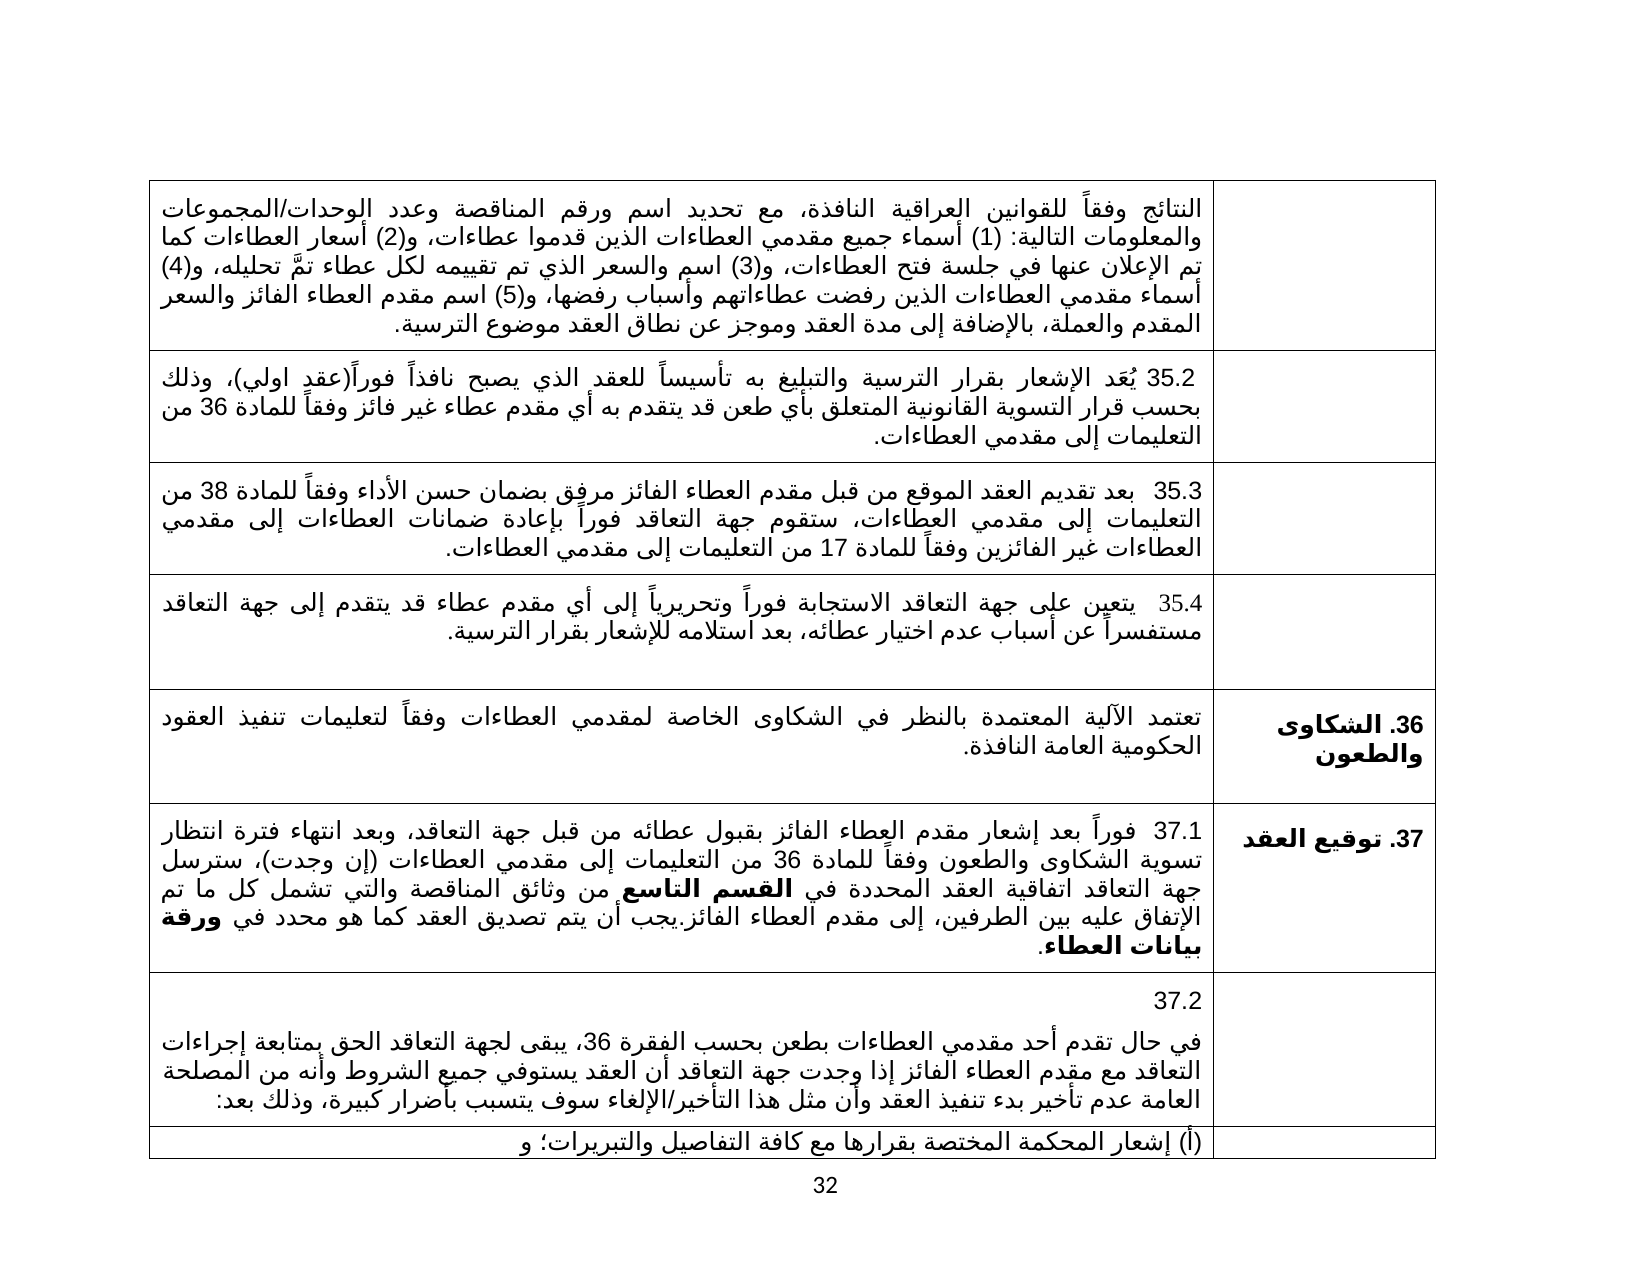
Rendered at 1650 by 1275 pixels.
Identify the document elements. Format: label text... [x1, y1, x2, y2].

table_cell 36. الشكاوى والطعون [1214, 690, 1435, 802]
table_cell تعتمد الآلية المعتمدة بالنظر في الشكاوى الخاصة لمقدمي العطاءات وفقاً لتعليمات تنفيذ العقود الحكومية العامة النافذة. [150, 690, 1213, 802]
table_cell (أ) إشعار المحكمة المختصة بقرارها مع كافة التفاصيل والتبريرات؛ و [150, 1127, 1213, 1157]
table_cell 37.1 فوراً بعد إشعار مقدم العطاء الفائز بقبول عطائه من قبل جهة التعاقد، وبعد انتهاء فترة انتظار تسوية الشكاوى والطعون وفقاً للمادة 36 من التعليمات إلى مقدمي العطاءات (إن وجدت)، سترسل جهة التعاقد اتفاقية العقد المحددة في القسم التاسع من وثائق المناقصة والتي تشمل كل ما تم الإتفاق عليه بين الطرفين، إلى مقدم العطاء الفائز.يجب أن يتم تصديق العقد كما هو محدد في ورقة بيانات العطاء. [150, 804, 1213, 972]
table_cell 37.2 في حال تقدم أحد مقدمي العطاءات بطعن بحسب الفقرة 36، يبقى لجهة التعاقد الحق بمتابعة إجراءات التعاقد مع مقدم العطاء الفائز إذا وجدت جهة التعاقد أن العقد يستوفي جميع الشروط وأنه من المصلحة العامة عدم تأخير بدء تنفيذ العقد وأن مثل هذا التأخير/الإلغاء سوف يتسبب بأضرار كبيرة، وذلك بعد: [150, 973, 1213, 1126]
table_cell 37. توقيع العقد [1214, 804, 1435, 972]
table_cell 35.3 بعد تقديم العقد الموقع من قبل مقدم العطاء الفائز مرفق بضمان حسن الأداء وفقاً للمادة 38 من التعليمات إلى مقدمي العطاءات، ستقوم جهة التعاقد فوراً بإعادة ضمانات العطاءات إلى مقدمي العطاءات غير الفائزين وفقاً للمادة 17 من التعليمات إلى مقدمي العطاءات. [150, 463, 1213, 574]
table_cell 35.2 يُعَد الإشعار بقرار الترسية والتبليغ به تأسيساً للعقد الذي يصبح نافذاً فوراً(عقد اولي)، وذلك بحسب قرار التسوية القانونية المتعلق بأي طعن قد يتقدم به أي مقدم عطاء غير فائز وفقاً للمادة 36 من التعليمات إلى مقدمي العطاءات. [150, 351, 1213, 462]
table_cell 35.4 يتعين على جهة التعاقد الاستجابة فوراً وتحريرياً إلى أي مقدم عطاء قد يتقدم إلى جهة التعاقد مستفسراً عن أسباب عدم اختيار عطائه، بعد استلامه للإشعار بقرار الترسية. [150, 575, 1213, 688]
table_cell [1214, 181, 1435, 350]
table_cell [1214, 351, 1435, 462]
table_cell [1214, 463, 1435, 574]
table_cell [1214, 1127, 1435, 1157]
table_cell [1214, 575, 1435, 688]
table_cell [150, 181, 1213, 350]
table_cell [1214, 973, 1435, 1126]
